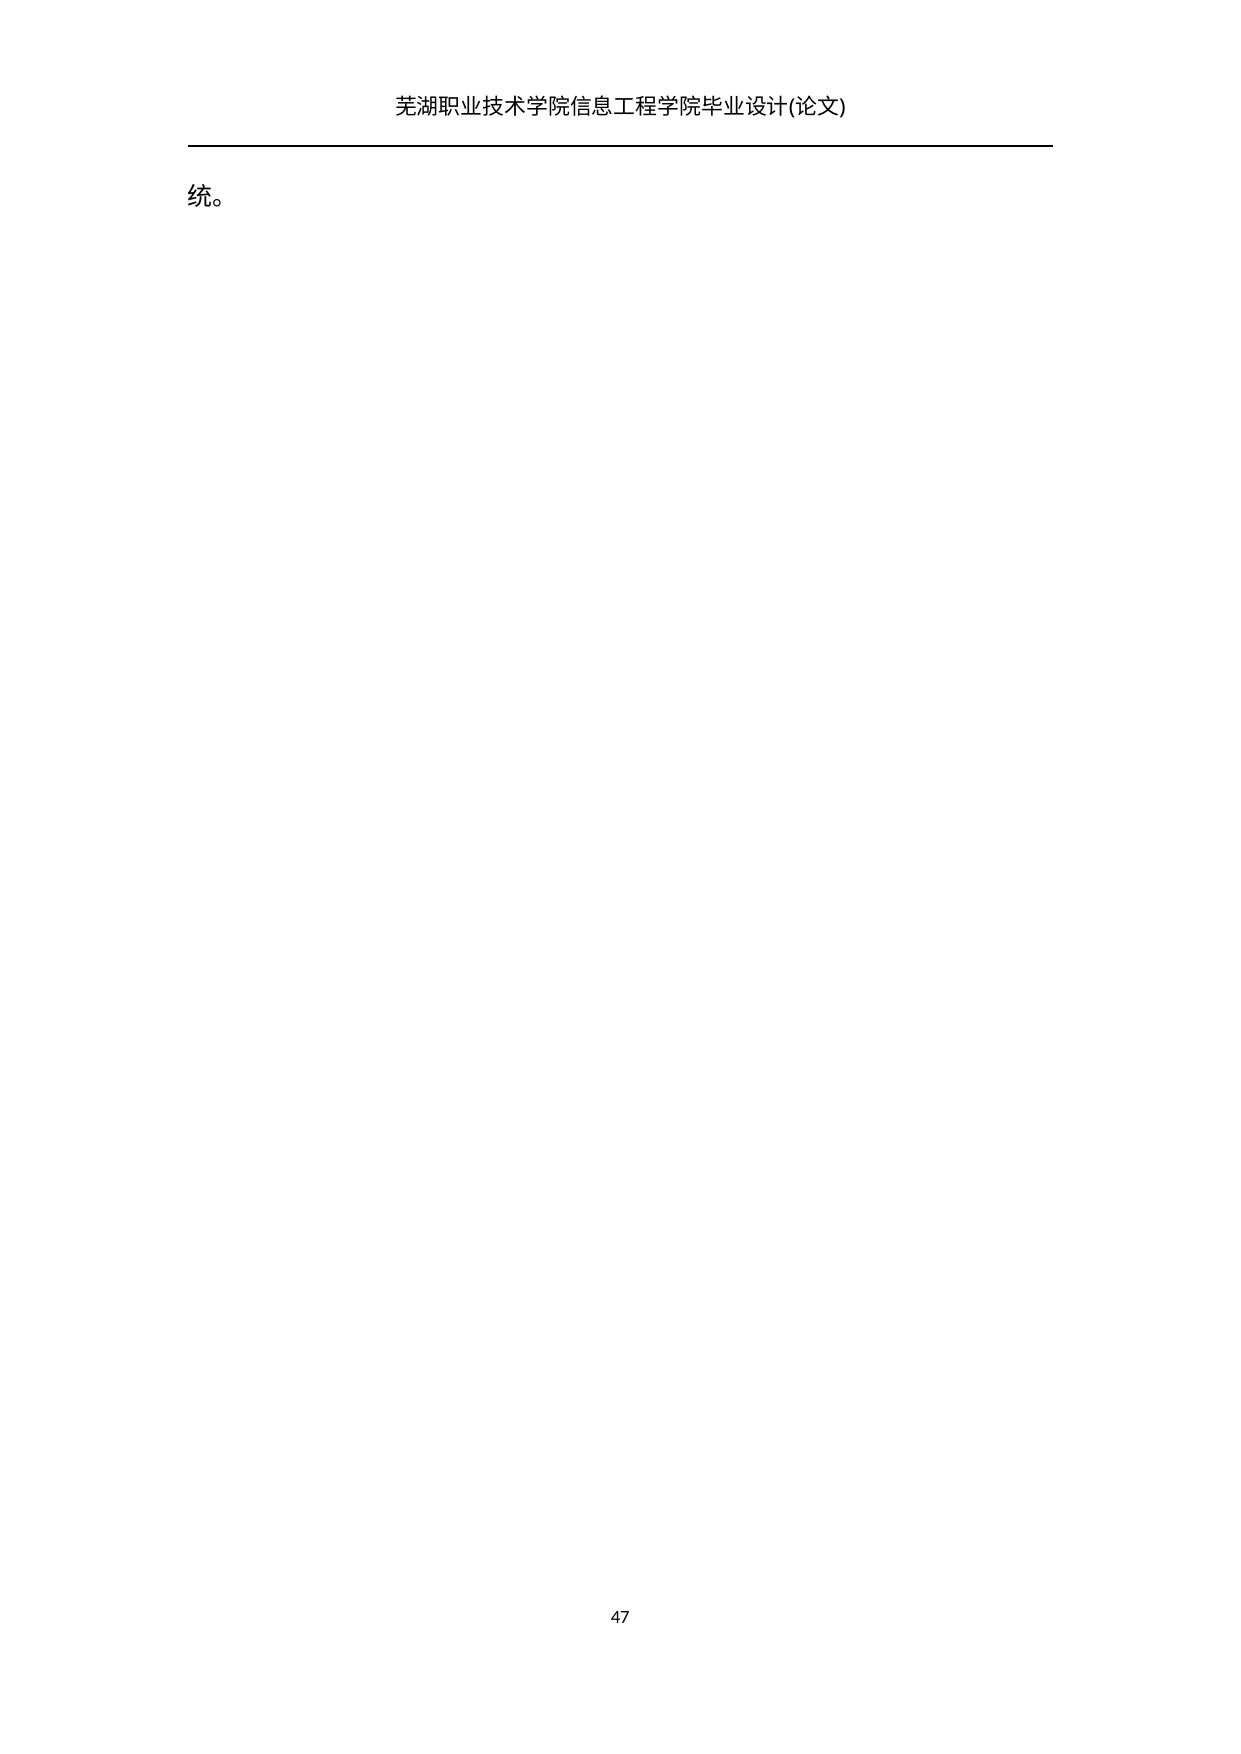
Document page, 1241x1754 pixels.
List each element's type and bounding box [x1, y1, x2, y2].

text [187, 162, 1053, 227]
